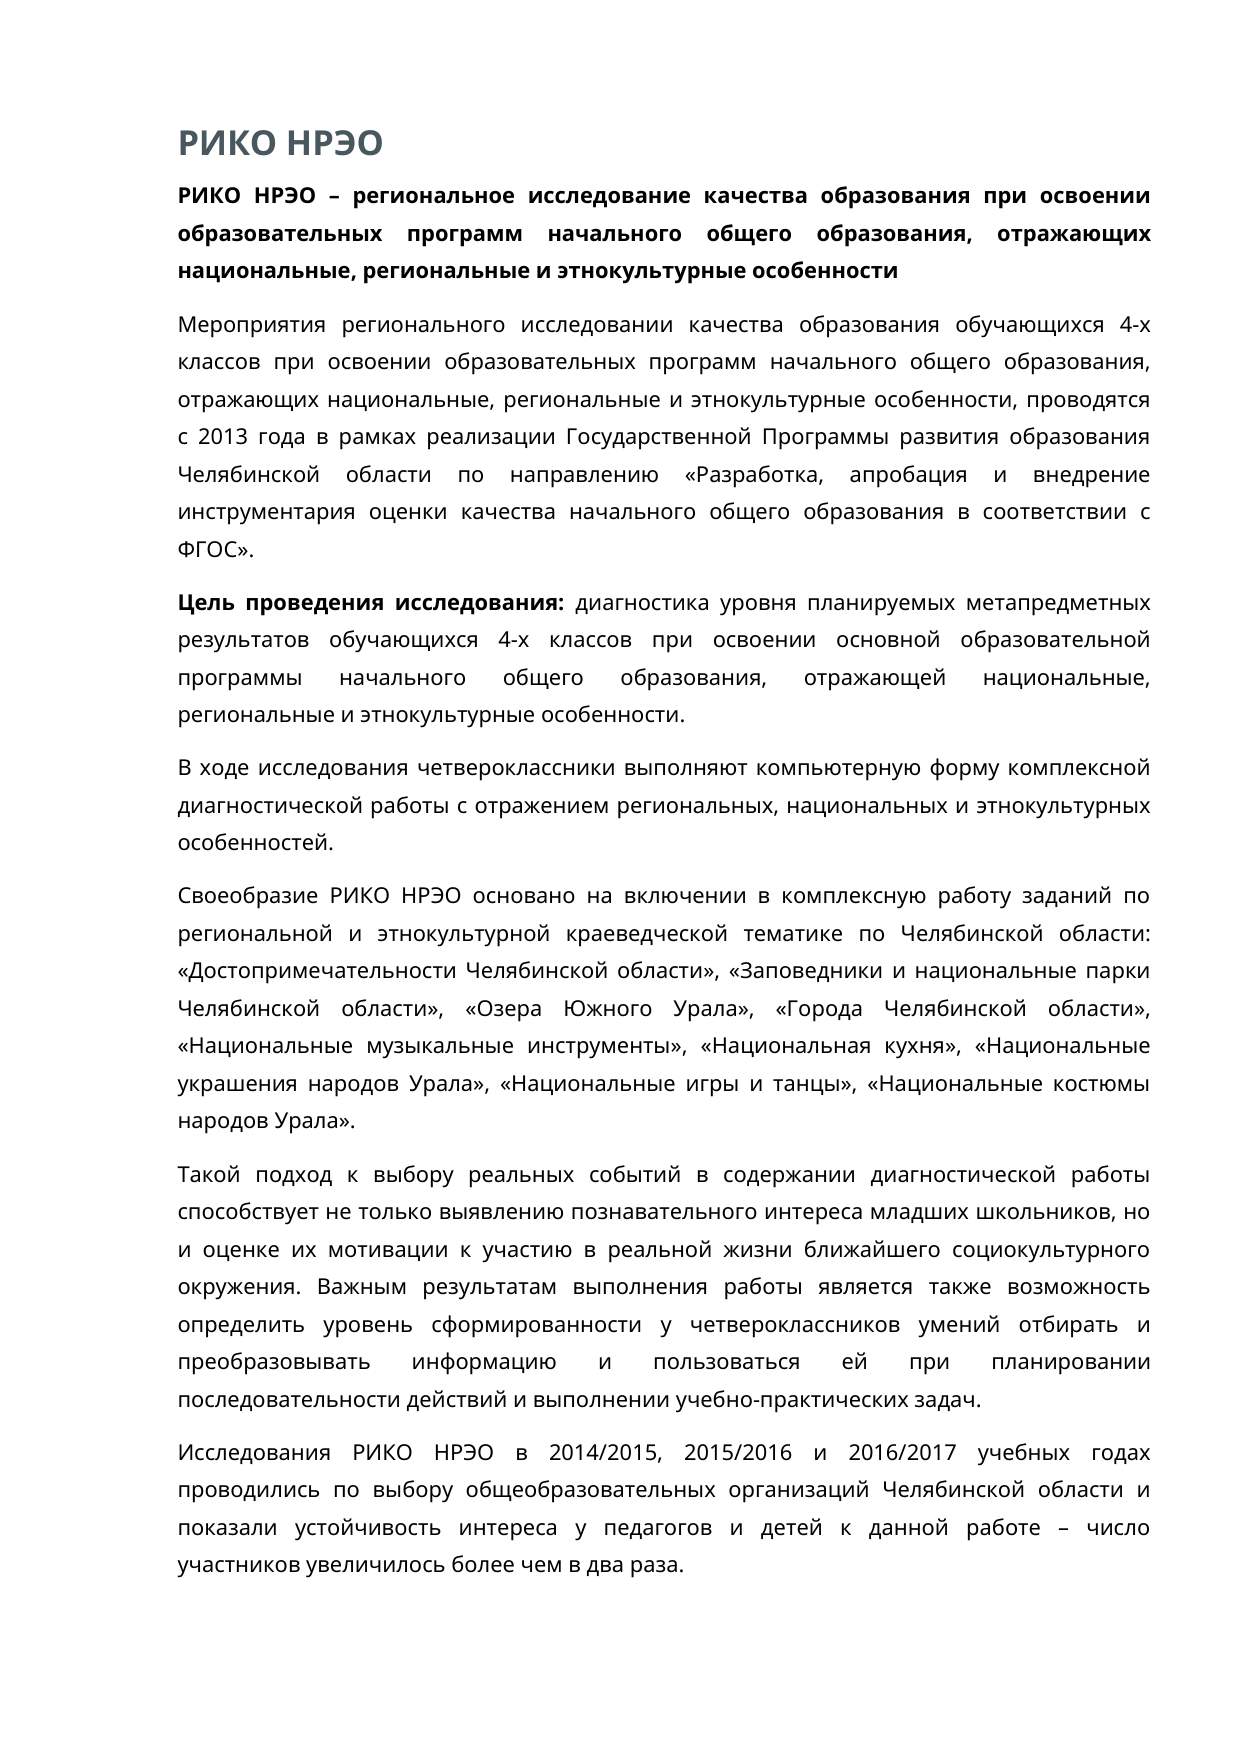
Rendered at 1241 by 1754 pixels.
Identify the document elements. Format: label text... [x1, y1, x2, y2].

text РИКО НРЭО – региональное исследование качества образования при освоении образовательных программ начального общего образования, отражающих национальные, региональные и этнокультурные особенности [177, 173, 1152, 285]
text Такой подход к выбору реальных событий в содержании диагностической работы способствует не только выявлению познавательного интереса младших школьников, но и оценке их мотивации к участию в реальной жизни ближайшего социокультурного окружения. Важным результатам выполнения работы является также возможность определить уровень сформированности у четвероклассников умений отбирать и преобразовывать информацию и пользоваться ей при планировании последовательности действий и выполнении учебно-практических задач. [177, 1151, 1152, 1413]
text В ходе исследования четвероклассники выполняют компьютерную форму комплексной диагностической работы с отражением региональных, национальных и этнокультурных особенностей. [177, 745, 1152, 857]
text Цель проведения исследования: диагностика уровня планируемых метапредметных результатов обучающихся 4-х классов при освоении основной образовательной программы начального общего образования, отражающей национальные, региональные и этнокультурные особенности. [177, 579, 1152, 729]
text Своеобразие РИКО НРЭО основано на включении в комплексную работу заданий по региональной и этнокультурной краеведческой тематике по Челябинской области: «Достопримечательности Челябинской области», «Заповедники и национальные парки Челябинской области», «Озера Южного Урала», «Города Челябинской области», «Национальные музыкальные инструменты», «Национальная кухня», «Национальные украшения народов Урала», «Национальные игры и танцы», «Национальные костюмы народов Урала». [177, 873, 1152, 1135]
text Исследования РИКО НРЭО в 2014/2015, 2015/2016 и 2016/2017 учебных годах проводились по выбору общеобразовательных организаций Челябинской области и показали устойчивость интереса у педагогов и детей к данной работе – число участников увеличилось более чем в два раза. [177, 1429, 1152, 1579]
text Мероприятия регионального исследовании качества образования обучающихся 4-х классов при освоении образовательных программ начального общего образования, отражающих национальные, региональные и этнокультурные особенности, проводятся с 2013 года в рамках реализации Государственной Программы развития образования Челябинской области по направлению «Разработка, апробация и внедрение инструментария оценки качества начального общего образования в соответствии с ФГОС». [177, 301, 1152, 563]
text РИКО НРЭО [177, 118, 1152, 165]
